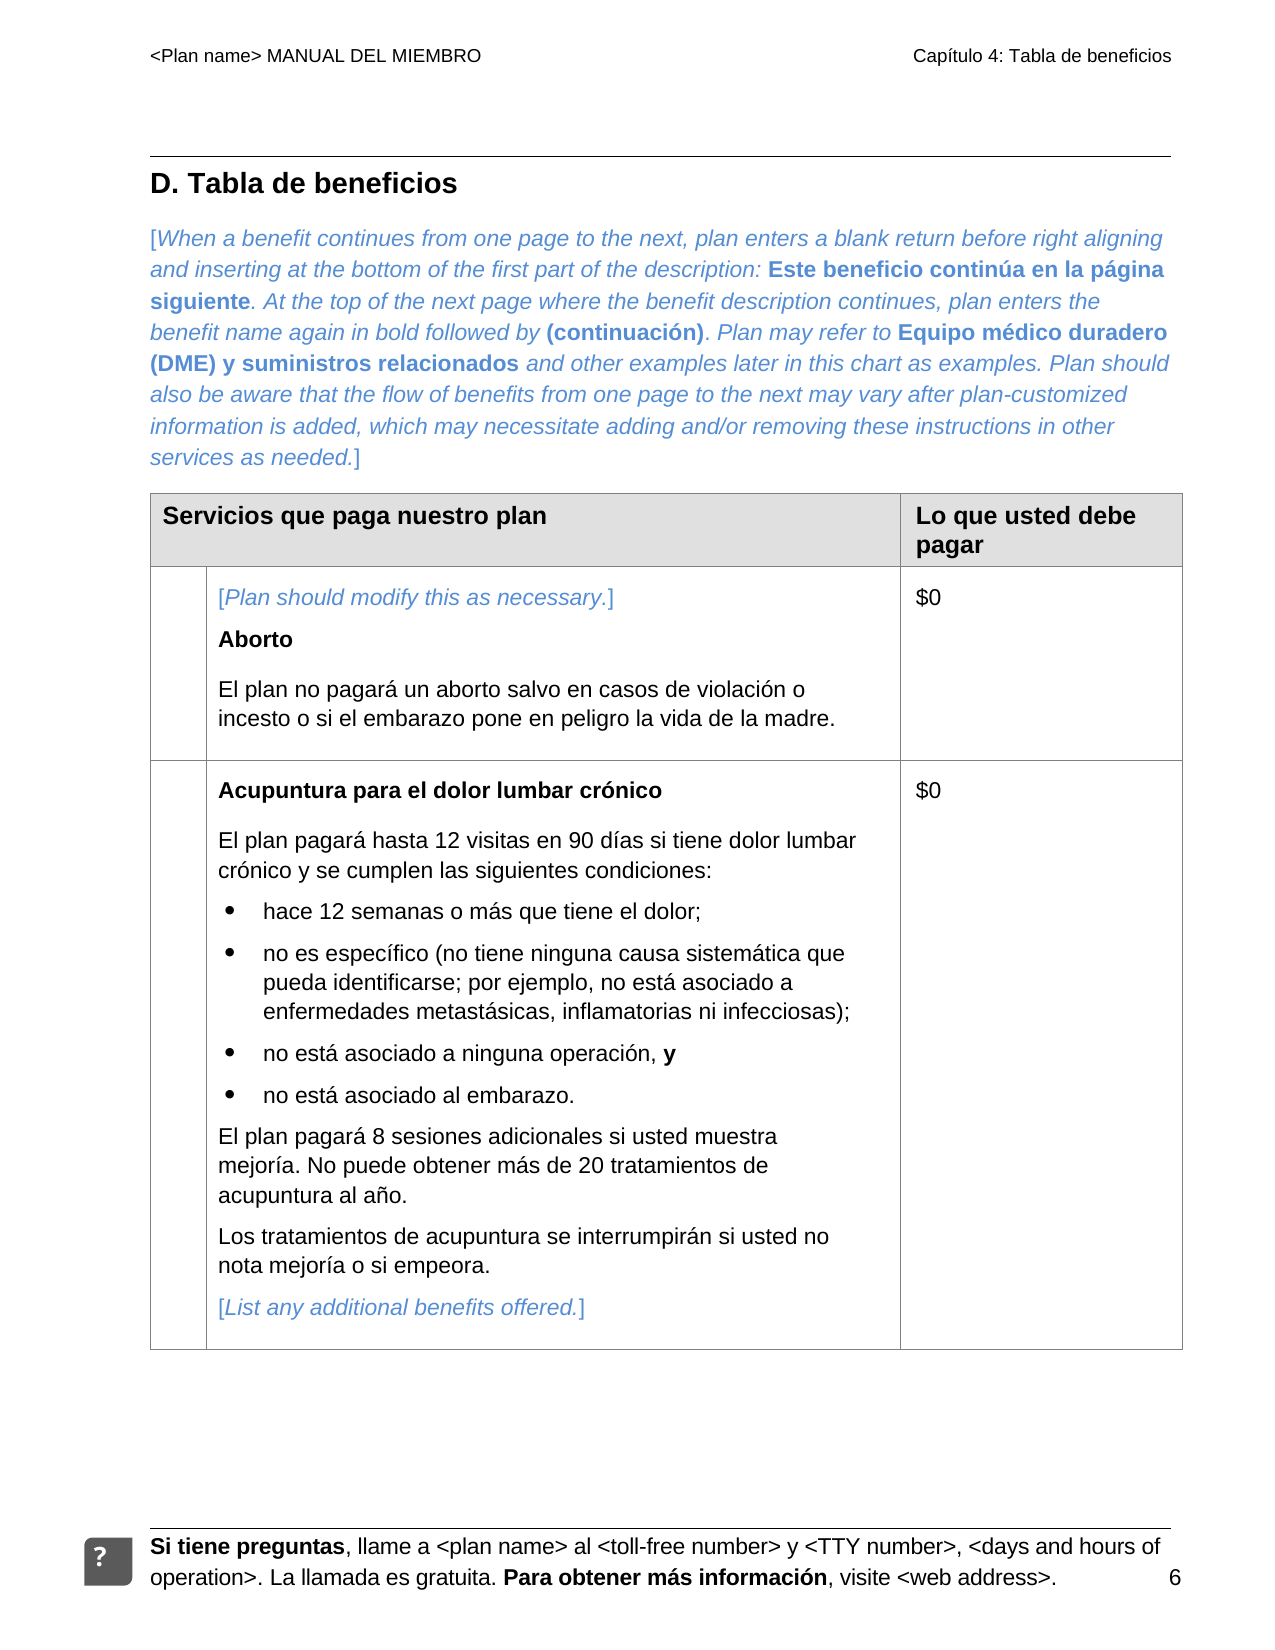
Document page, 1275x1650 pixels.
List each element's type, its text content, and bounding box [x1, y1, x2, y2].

subtitle Tabla de beneficios [150, 157, 1171, 201]
table_cell [Plan should modify this as necessary.] Aborto El plan no pagará un aborto salvo en casos de violación o incesto o si el embarazo pone en peligro la vida de la madre. [207, 567, 900, 759]
table_cell $0 [901, 567, 1182, 759]
table_header Servicios que paga nuestro plan [151, 494, 900, 566]
table_header Lo que usted debe pagar [901, 494, 1182, 566]
table_cell $0 [901, 761, 1182, 1349]
table_cell [151, 761, 206, 1349]
text [When a benefit continues from one page to the next, plan enters a blank return before right aligning and inserting at the bottom of the first part of the description: Este beneficio continúa en la página siguiente. At the top of the next page where the benefit description continues, plan enters the benefit name again in bold followed by (continuación). Plan may refer to Equipo médico duradero (DME) y suministros relacionados and other examples later in this chart as examples. Plan should also be aware that the flow of benefits from one page to the next may vary after plan-customized information is added, which may necessitate adding and/or removing these instructions in other services as needed.] [150, 222, 1171, 472]
table_cell [151, 567, 206, 759]
table_cell Acupuntura para el dolor lumbar crónico El plan pagará hasta 12 visitas en 90 días si tiene dolor lumbar crónico y se cumplen las siguientes condiciones: hace 12 semanas o más que tiene el dolor; no es específico (no tiene ninguna causa sistemática que pueda identificarse; por ejemplo, no está asociado a enfermedades metastásicas, inflamatorias ni infecciosas); no está asociado a ninguna operación, y no está asociado al embarazo. El plan pagará 8 sesiones adicionales si usted muestra mejoría. No puede obtener más de 20 tratamientos de acupuntura al año. Los tratamientos de acupuntura se interrumpirán si usted no nota mejoría o si empeora. [List any additional benefits offered.] [207, 761, 900, 1349]
